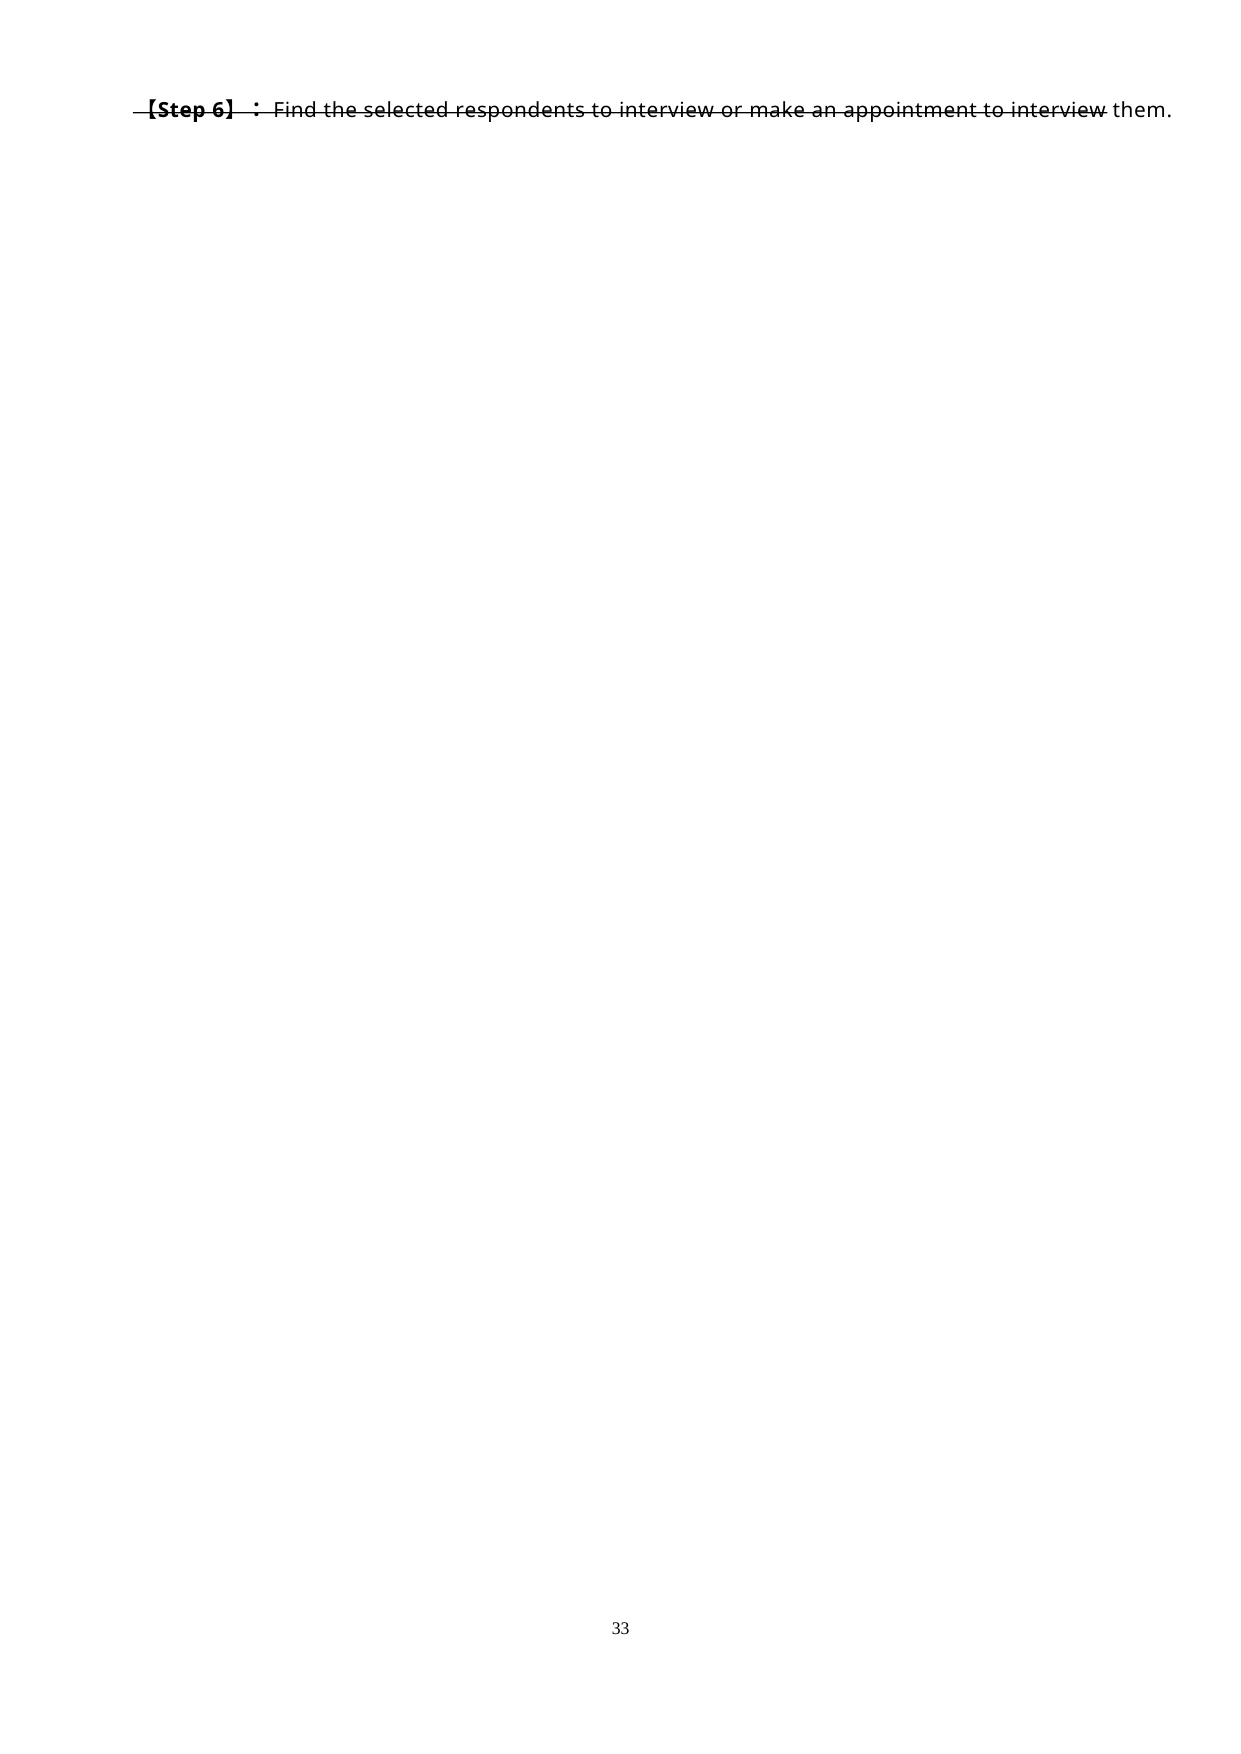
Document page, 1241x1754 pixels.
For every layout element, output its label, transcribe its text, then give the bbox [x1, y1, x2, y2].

text 【Step 6】： Find the selected respondents to interview or make an appointment to interview them. [136, 96, 1203, 123]
